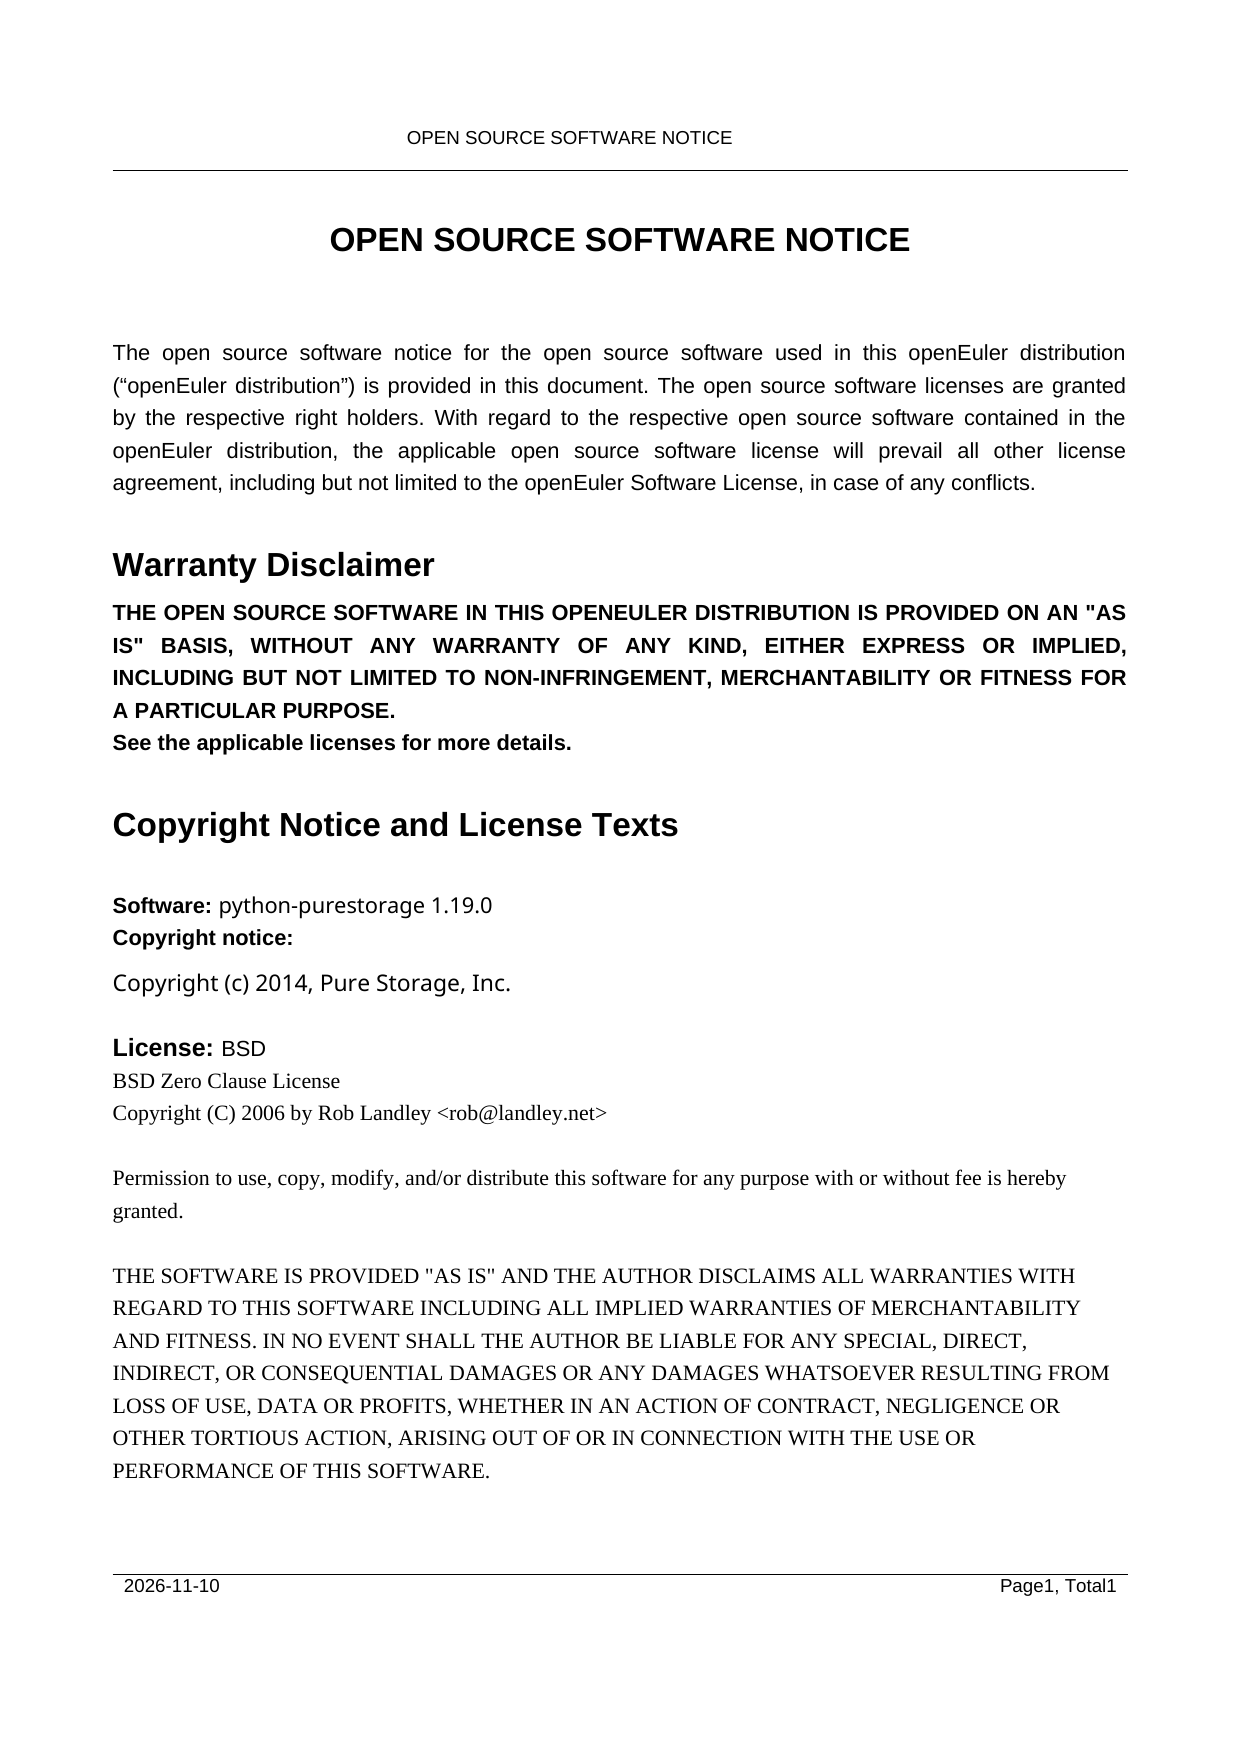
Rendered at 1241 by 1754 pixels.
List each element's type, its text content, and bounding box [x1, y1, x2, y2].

text Copyright notice: [112, 921, 1128, 954]
text Copyright (c) 2014, Pure Storage, Inc. [112, 966, 1128, 1031]
text THE OPEN SOURCE SOFTWARE IN THIS OPENEULER DISTRIBUTION IS PROVIDED ON AN "AS IS" BASIS, WITHOUT ANY WARRANTY OF ANY KIND, EITHER EXPRESS OR IMPLIED, INCLUDING BUT NOT LIMITED TO NON-INFRINGEMENT, MERCHANTABILITY OR FITNESS FOR A PARTICULAR PURPOSE. See the applicable licenses for more details. [112, 596, 1128, 759]
title Software: python-purestorage 1.19.0 [112, 889, 1128, 921]
text BSD Zero Clause License Copyright (C) 2006 by Rob Landley <rob@landley.net> Permission to use, copy, modify, and/or distribute this software for any purpose with or without fee is hereby granted. THE SOFTWARE IS PROVIDED "AS IS" AND THE AUTHOR DISCLAIMS ALL WARRANTIES WITH REGARD TO THIS SOFTWARE INCLUDING ALL IMPLIED WARRANTIES OF MERCHANTABILITY AND FITNESS. IN NO EVENT SHALL THE AUTHOR BE LIABLE FOR ANY SPECIAL, DIRECT, INDIRECT, OR CONSEQUENTIAL DAMAGES OR ANY DAMAGES WHATSOEVER RESULTING FROM LOSS OF USE, DATA OR PROFITS, WHETHER IN AN ACTION OF CONTRACT, NEGLIGENCE OR OTHER TORTIOUS ACTION, ARISING OUT OF OR IN CONNECTION WITH THE USE OR PERFORMANCE OF THIS SOFTWARE. [112, 1064, 1128, 1519]
text License: BSD [112, 1031, 1128, 1064]
text Copyright Notice and License Texts [112, 791, 1128, 856]
text Warranty Disclaimer [112, 531, 1128, 596]
text The open source software notice for the open source software used in this openEuler distribution (“openEuler distribution”) is provided in this document. The open source software licenses are granted by the respective right holders. With regard to the respective open source software contained in the openEuler distribution, the applicable open source software license will prevail all other license agreement, including but not limited to the openEuler Software License, in case of any conflicts. [112, 336, 1128, 499]
text OPEN SOURCE SOFTWARE NOTICE [112, 206, 1128, 271]
